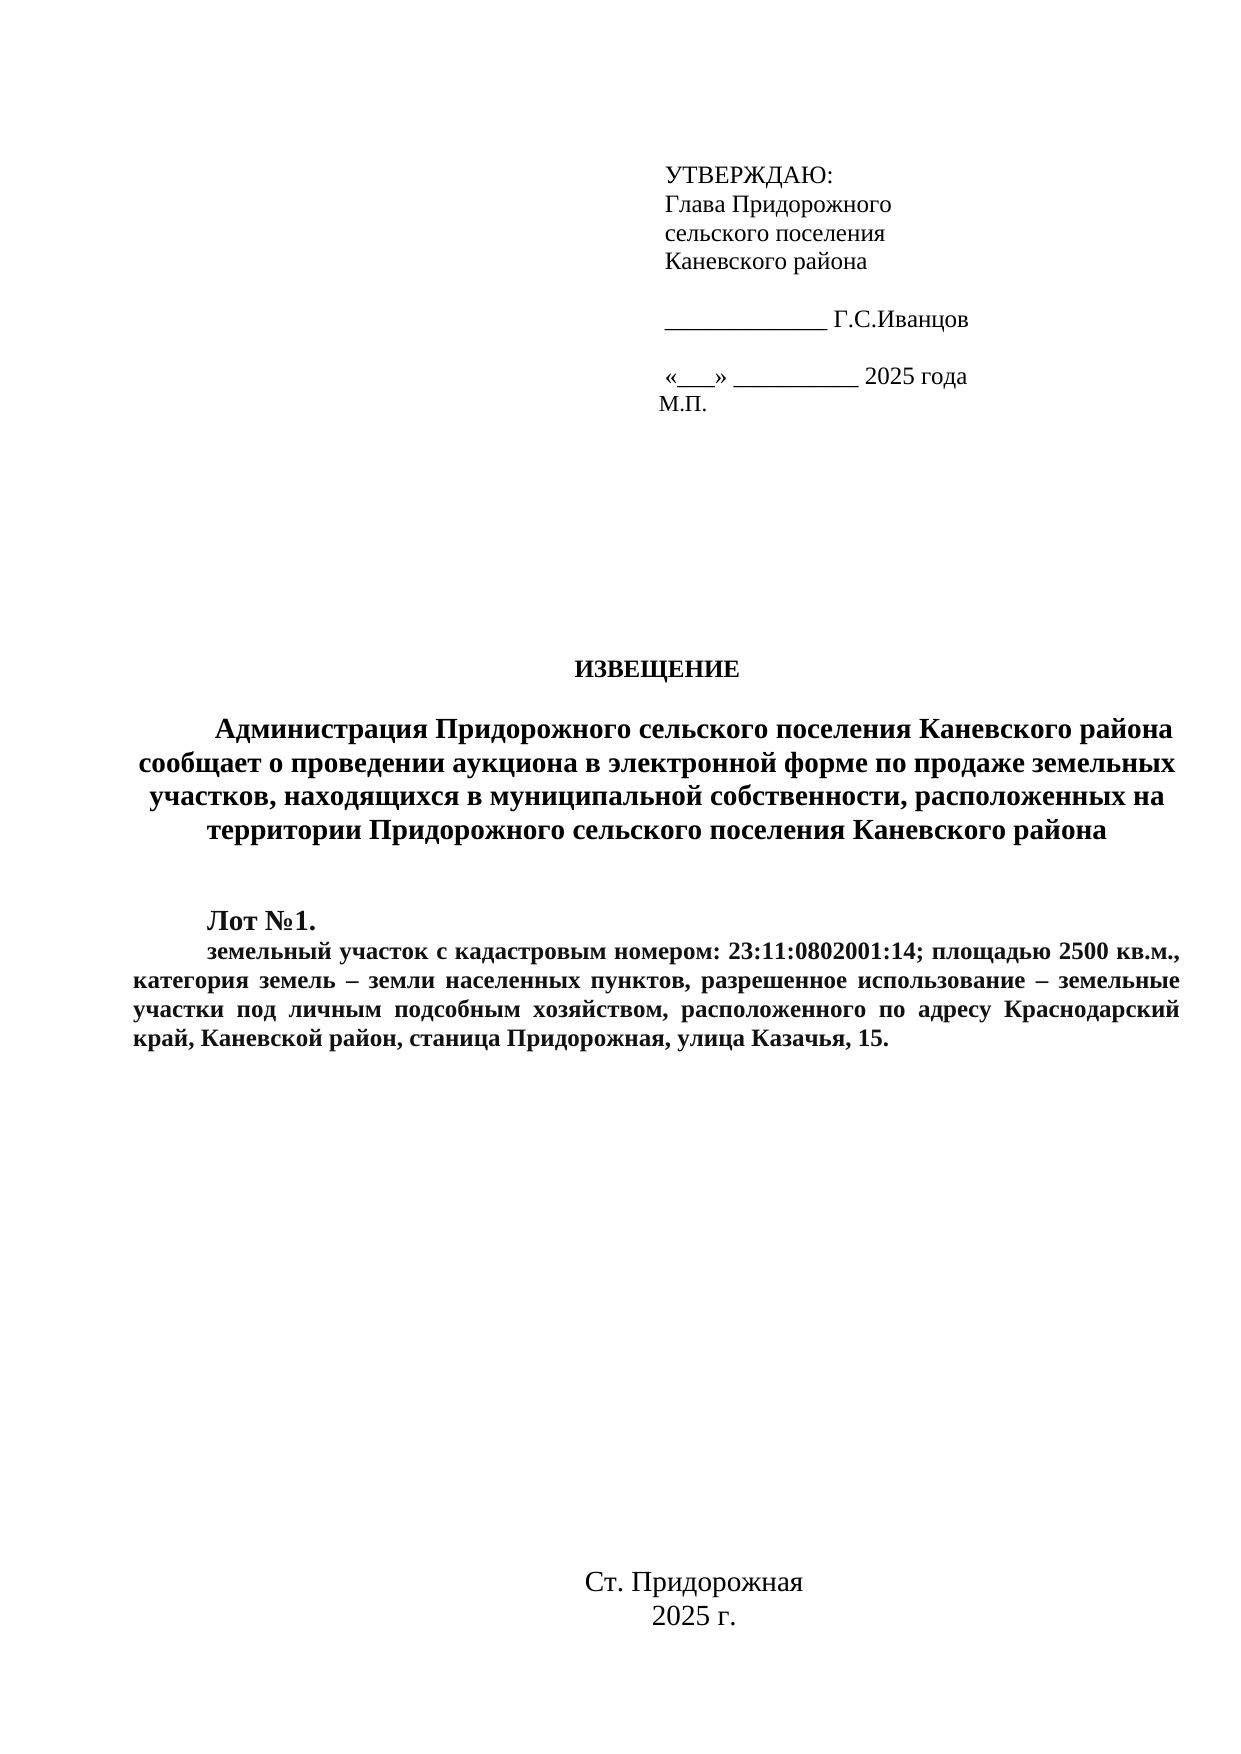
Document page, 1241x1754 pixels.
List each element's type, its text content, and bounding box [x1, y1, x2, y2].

text земельный участок с кадастровым номером: 23:11:0802001:14; площадью 2500 кв.м., категория земель – земли населенных пунктов, разрешенное использование – земельные участки под личным подсобным хозяйством, расположенного по адресу Краснодарский край, Каневской район, станица Придорожная, улица Казачья, 15. [133, 936, 1181, 1051]
text УТВЕРЖДАЮ: [133, 160, 1181, 189]
text _____________ Г.С.Иванцов [664, 304, 1181, 333]
text М.П. [133, 390, 1181, 416]
text Глава Придорожного [664, 189, 1181, 218]
text Администрация Придорожного сельского поселения Каневского района сообщает о проведении аукциона в электронной форме по продаже земельных участков, находящихся в муниципальной собственности, расположенных на территории Придорожного сельского поселения Каневского района [133, 711, 1181, 845]
text Каневского района [664, 246, 1181, 275]
text 2025 г. [133, 1598, 1181, 1631]
text ИЗВЕЩЕНИЕ [133, 654, 1181, 682]
text «___» __________ 2025 года [664, 361, 1181, 390]
text Лот №1. [133, 903, 1181, 936]
text Ст. Придорожная [133, 1564, 1181, 1598]
text сельского поселения [664, 218, 1181, 246]
